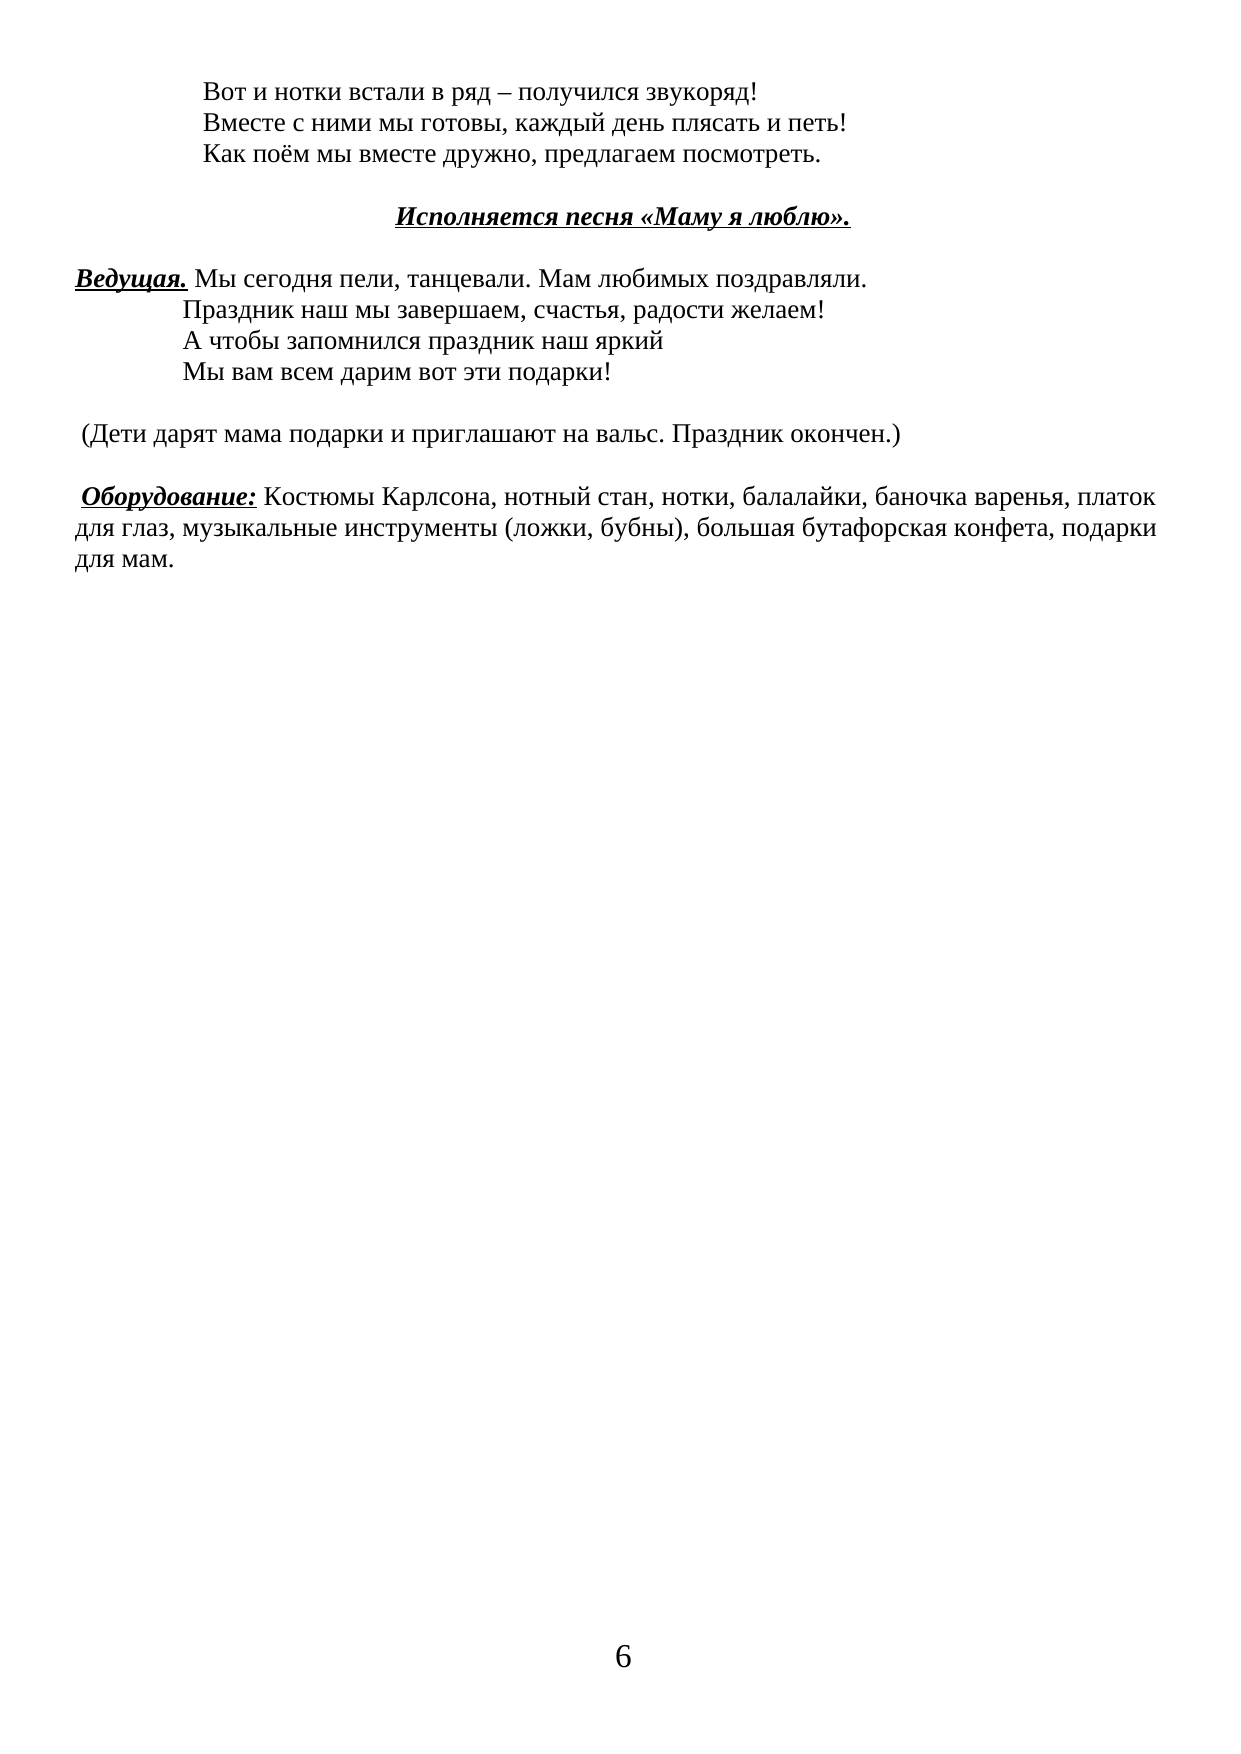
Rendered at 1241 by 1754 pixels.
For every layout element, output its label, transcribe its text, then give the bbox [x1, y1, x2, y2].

text Мы вам всем дарим вот эти подарки! [75, 355, 1165, 386]
text Праздник наш мы завершаем, счастья, радости желаем! [75, 293, 1165, 324]
text Исполняется песня «Маму я люблю». [75, 199, 1165, 231]
text Ведущая. Мы сегодня пели, танцевали. Мам любимых поздравляли. [75, 262, 1165, 293]
text Вместе с ними мы готовы, каждый день плясать и петь! [75, 106, 1165, 137]
text Оборудование: Костюмы Карлсона, нотный стан, нотки, балалайки, баночка варенья, платок для глаз, музыкальные инструменты (ложки, бубны), большая бутафорская конфета, подарки для мам. [75, 480, 1165, 573]
text Вот и нотки встали в ряд – получился звукоряд! [75, 75, 1165, 106]
text Как поём мы вместе дружно, предлагаем посмотреть. [75, 137, 1165, 168]
text А чтобы запомнился праздник наш яркий [75, 324, 1165, 355]
text (Дети дарят мама подарки и приглашают на вальс. Праздник окончен.) [75, 418, 1165, 449]
